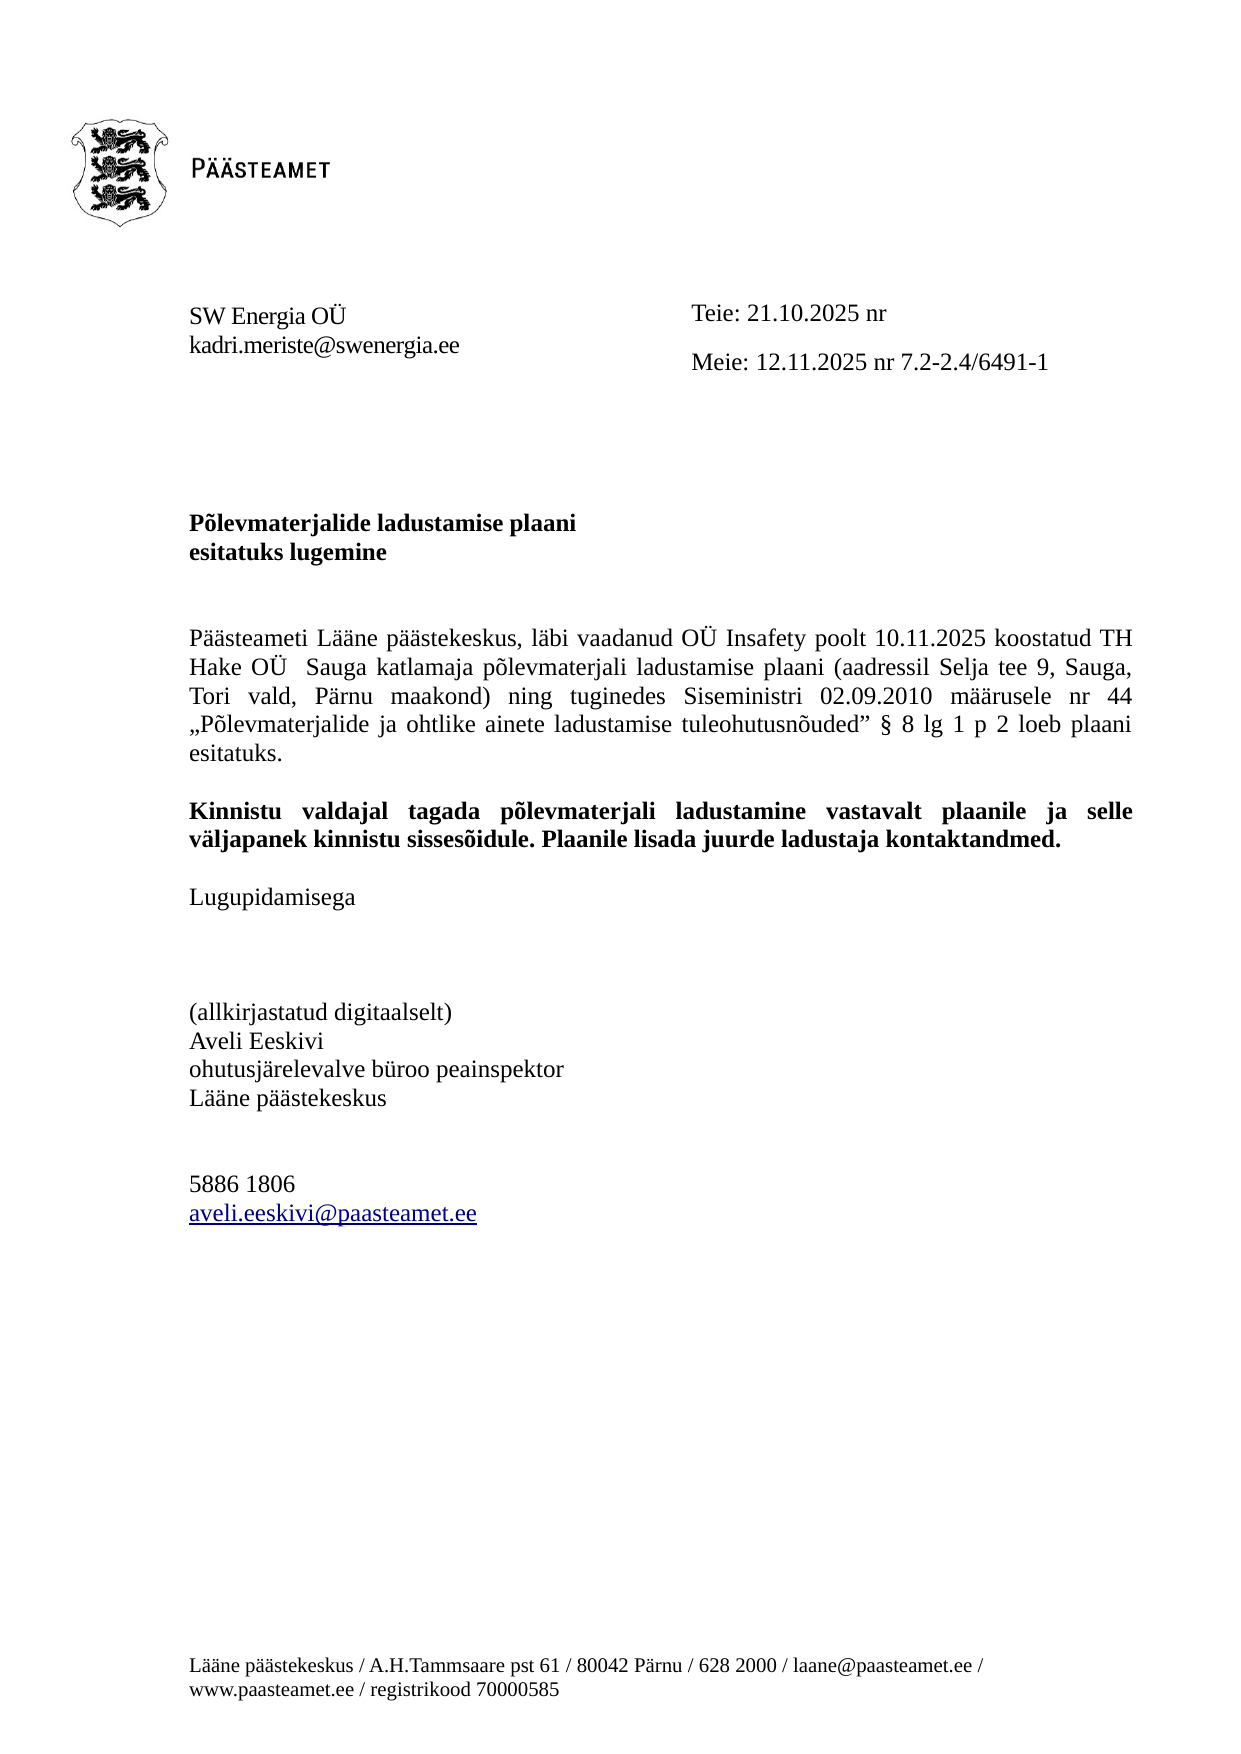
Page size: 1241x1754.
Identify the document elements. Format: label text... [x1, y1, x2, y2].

table_cell SW Energia OÜ kadri.meriste@swenergia.ee [189, 301, 691, 508]
text Aveli Eeskivi [189, 1026, 1134, 1054]
picture [47, 94, 531, 252]
text Lääne päästekeskus [189, 1083, 1134, 1112]
title Põlevmaterjalide ladustamise plaani esitatuks lugemine [189, 508, 632, 566]
text ohutusjärelevalve büroo peainspektor [189, 1054, 1134, 1083]
table_header [189, 95, 691, 301]
text 5886 1806 [189, 1169, 1134, 1198]
table_cell [691, 301, 1134, 508]
text aveli.eeskivi@paasteamet.ee [189, 1198, 1134, 1227]
text Lugupidamisega [189, 882, 1134, 911]
text (allkirjastatud digitaalselt) [189, 997, 1134, 1026]
text Päästeameti Lääne päästekeskus, läbi vaadanud OÜ Insafety poolt 10.11.2025 koostatud TH Hake OÜ Sauga katlamaja põlevmaterjali ladustamise plaani (aadressil Selja tee 9, Sauga, Tori vald, Pärnu maakond) ning tuginedes Siseministri 02.09.2010 määrusele nr 44 „Põlevmaterjalide ja ohtlike ainete ladustamise tuleohutusnõuded” § 8 lg 1 p 2 loeb plaani esitatuks. [189, 623, 1134, 767]
text Kinnistu valdajal tagada põlevmaterjali ladustamine vastavalt plaanile ja selle väljapanek kinnistu sissesõidule. Plaanile lisada juurde ladustaja kontaktandmed. [189, 796, 1134, 853]
